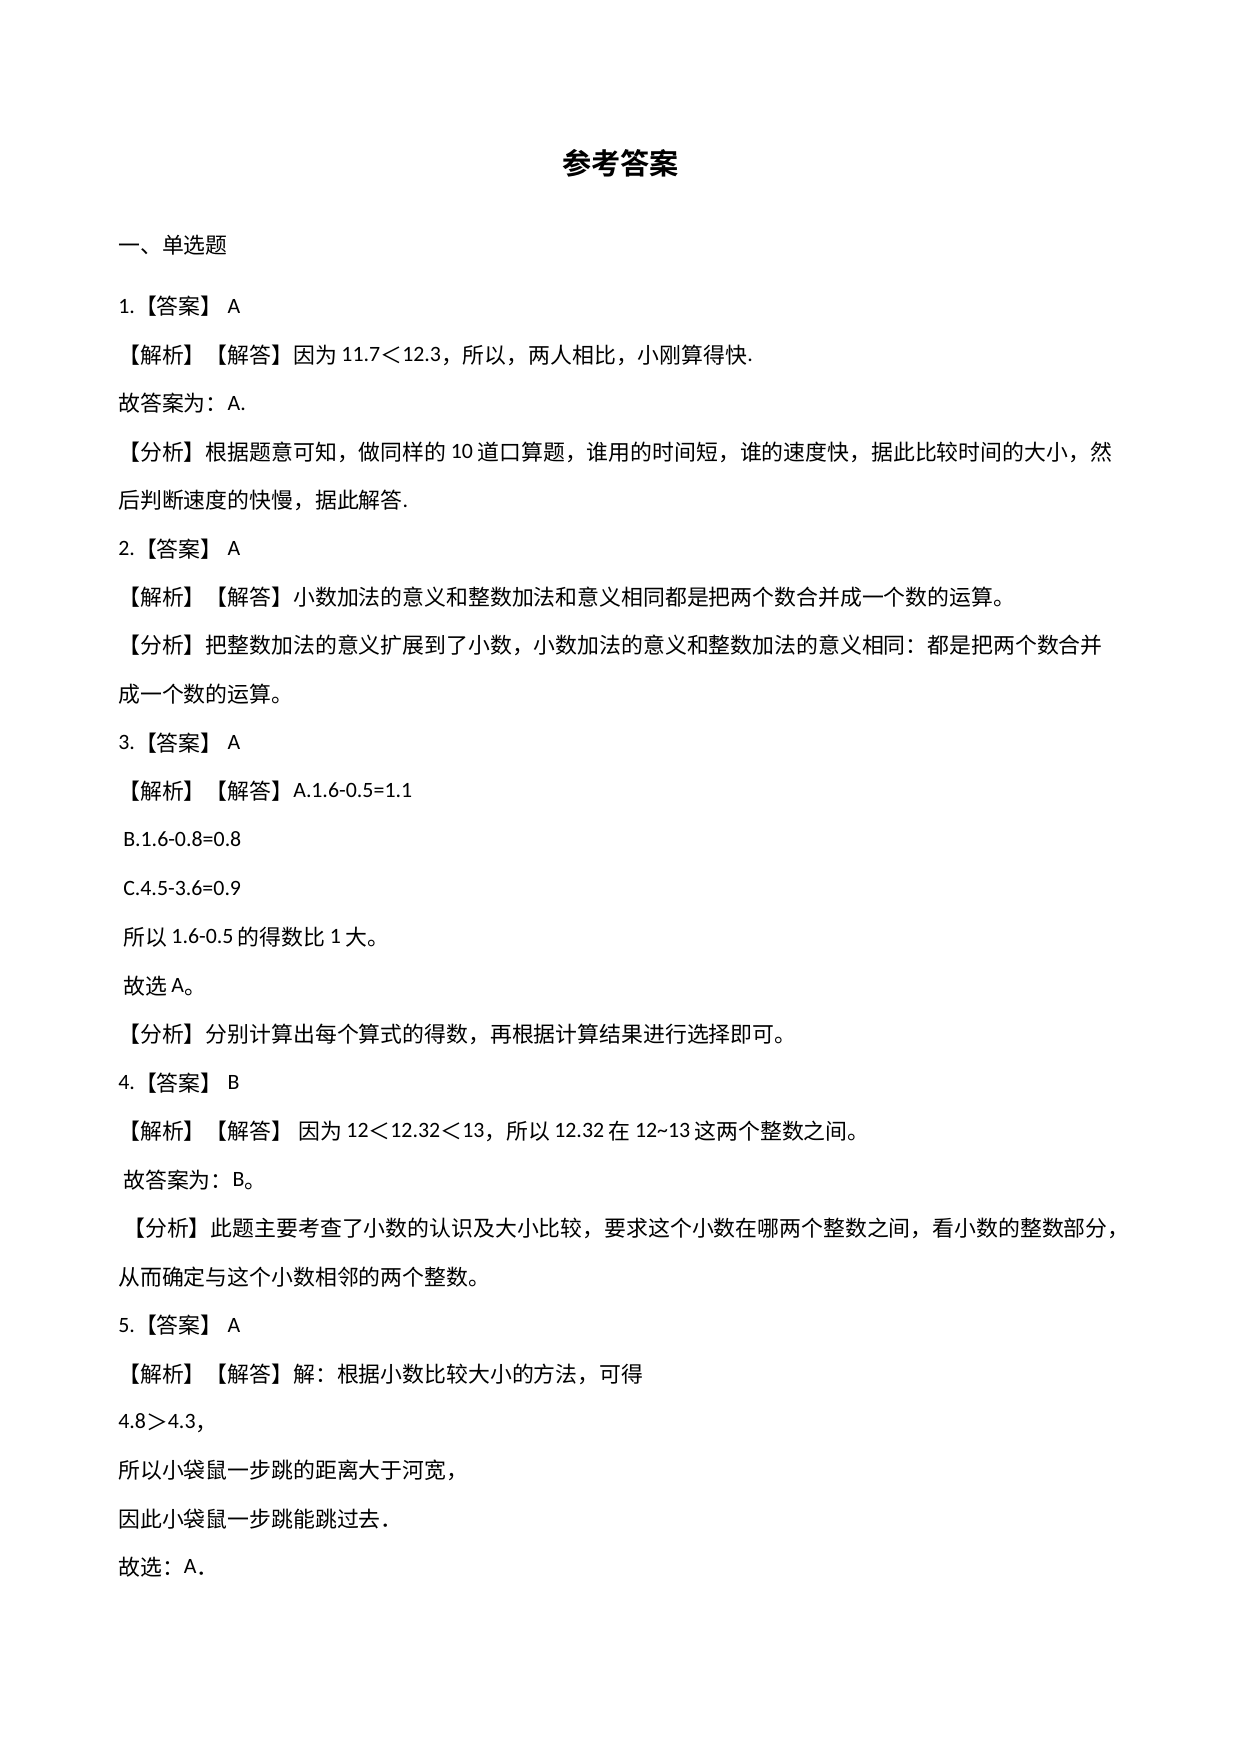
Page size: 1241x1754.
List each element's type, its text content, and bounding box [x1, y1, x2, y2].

text 【分析】分别计算出每个算式的得数，再根据计算结果进行选择即可。 [118, 1017, 1122, 1049]
text 【解析】【解答】因为11.7＜12.3，所以，两人相比，小刚算得快. 故答案为：A. [118, 337, 1122, 418]
text 1.【答案】 A [118, 289, 1122, 321]
text 2.【答案】 A [118, 531, 1122, 564]
text 4.【答案】 B [118, 1065, 1122, 1098]
text 因此小袋鼠一步跳能跳过去． [118, 1501, 1122, 1534]
text 所以小袋鼠一步跳的距离大于河宽， [118, 1453, 1122, 1486]
text 【分析】根据题意可知，做同样的10道口算题，谁用的时间短，谁的速度快，据此比较时间的大小，然后判断速度的快慢，据此解答. [118, 434, 1122, 516]
text 【解析】【解答】解：根据小数比较大小的方法，可得 [118, 1356, 1122, 1389]
text 4.8＞4.3， [118, 1405, 1122, 1437]
text 3.【答案】 A [118, 725, 1122, 758]
text 5.【答案】 A [118, 1308, 1122, 1341]
text 【解析】【解答】A.1.6-0.5=1.1 B.1.6-0.8=0.8 C.4.5-3.6=0.9 所以1.6-0.5的得数比1大。 故选A。 [118, 773, 1122, 1001]
text 一、单选题 [118, 228, 1122, 261]
text 【解析】【解答】小数加法的意义和整数加法和意义相同都是把两个数合并成一个数的运算。 [118, 580, 1122, 612]
text 参考答案 [118, 129, 1122, 194]
text 【解析】【解答】 因为12＜12.32＜13，所以12.32在12~13这两个整数之间。 故答案为：B。 【分析】此题主要考查了小数的认识及大小比较，要求这个小数在哪两个整数之间，看小数的整数部分，从而确定与这个小数相邻的两个整数。 [118, 1113, 1122, 1292]
text 故选：A． [118, 1550, 1122, 1582]
text 【分析】把整数加法的意义扩展到了小数，小数加法的意义和整数加法的意义相同：都是把两个数合并成一个数的运算。 [118, 628, 1122, 709]
